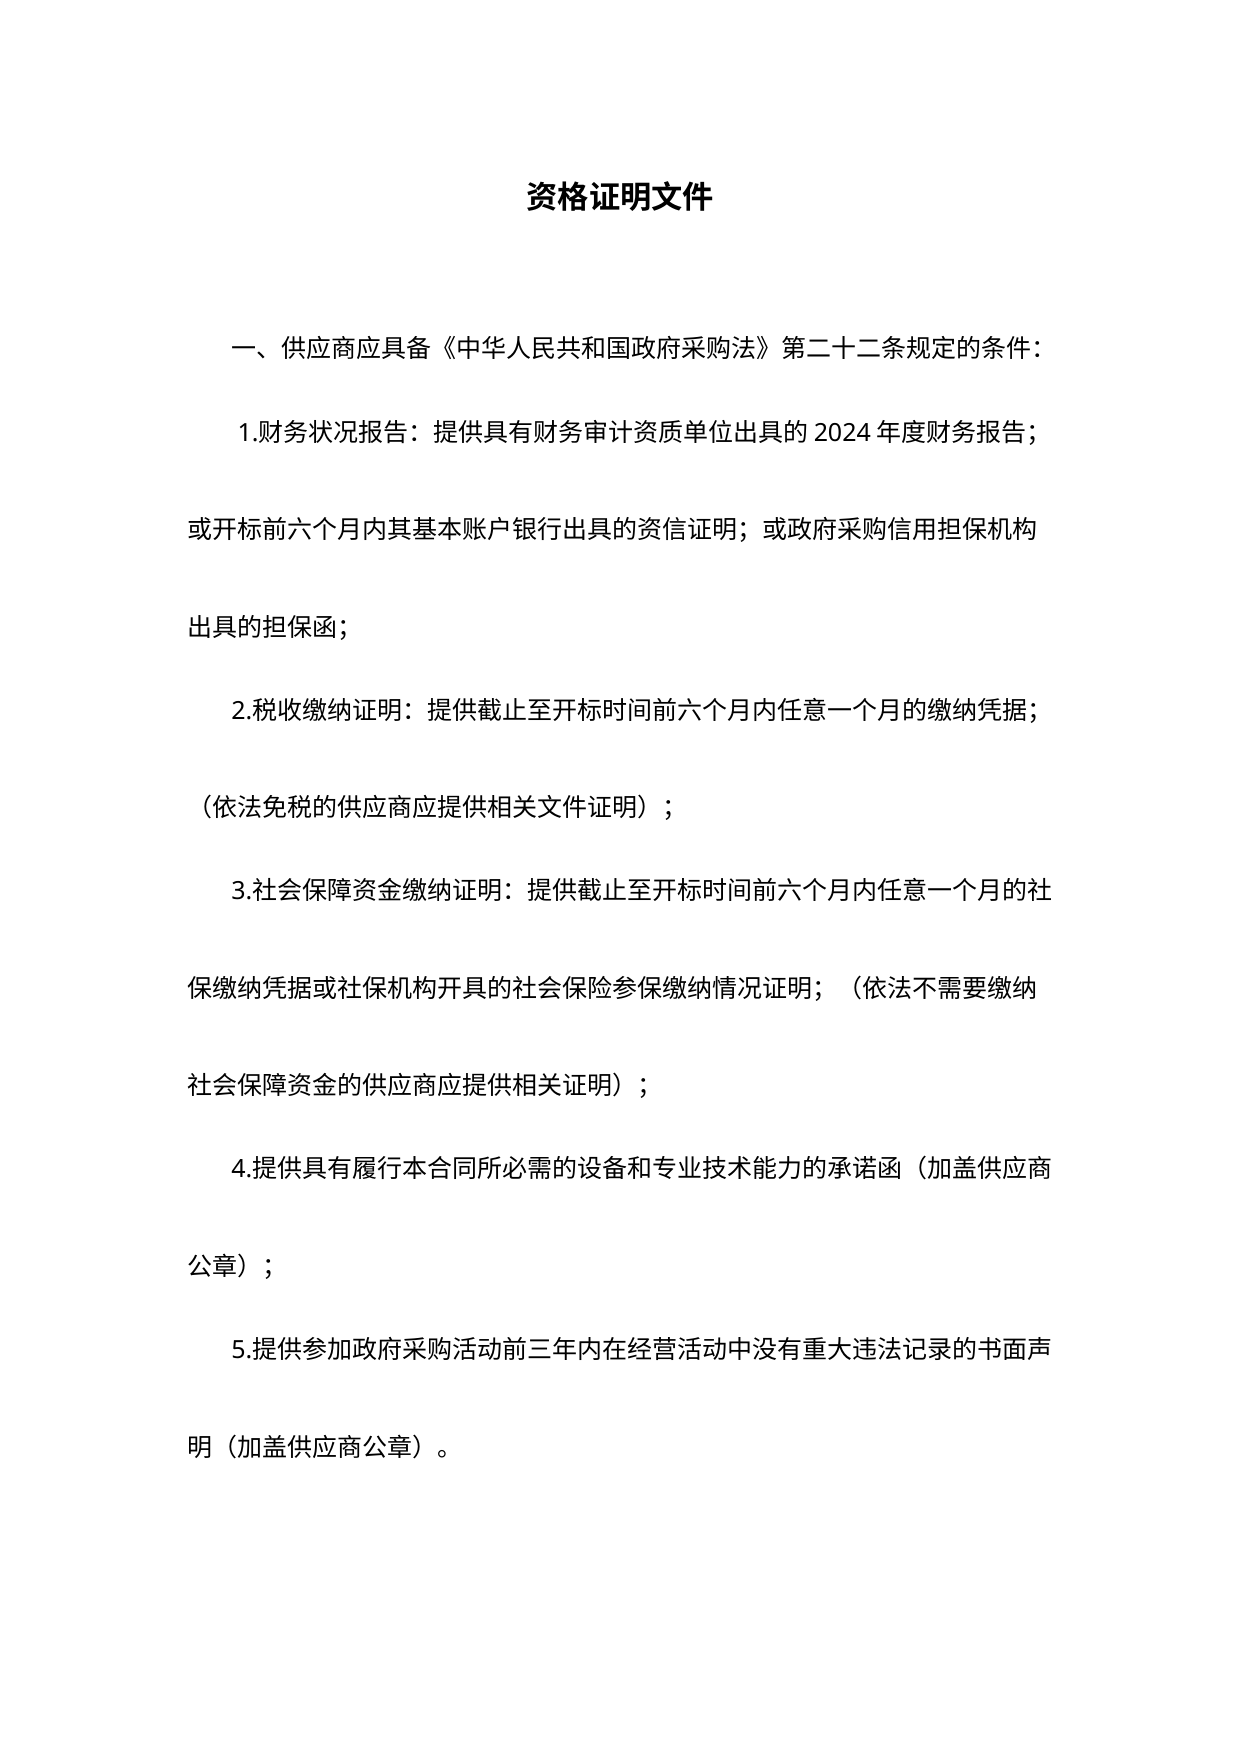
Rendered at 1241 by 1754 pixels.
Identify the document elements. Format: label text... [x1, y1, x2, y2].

list 1.财务状况报告：提供具有财务审计资质单位出具的2024年度财务报告；或开标前六个月内其基本账户银行出具的资信证明；或政府采购信用担保机构出具的担保函； [187, 398, 1053, 658]
list 4.提供具有履行本合同所必需的设备和专业技术能力的承诺函（加盖供应商公章）； [187, 1134, 1053, 1297]
text 资格证明文件 [187, 162, 1053, 227]
list 3.社会保障资金缴纳证明：提供截止至开标时间前六个月内任意一个月的社保缴纳凭据或社保机构开具的社会保险参保缴纳情况证明；（依法不需要缴纳社会保障资金的供应商应提供相关证明）； [187, 856, 1053, 1116]
list 一、供应商应具备《中华人民共和国政府采购法》第二十二条规定的条件： [187, 314, 1053, 379]
list 2.税收缴纳证明：提供截止至开标时间前六个月内任意一个月的缴纳凭据；（依法免税的供应商应提供相关文件证明）； [187, 676, 1053, 838]
list 5.提供参加政府采购活动前三年内在经营活动中没有重大违法记录的书面声明（加盖供应商公章）。 [187, 1315, 1053, 1478]
